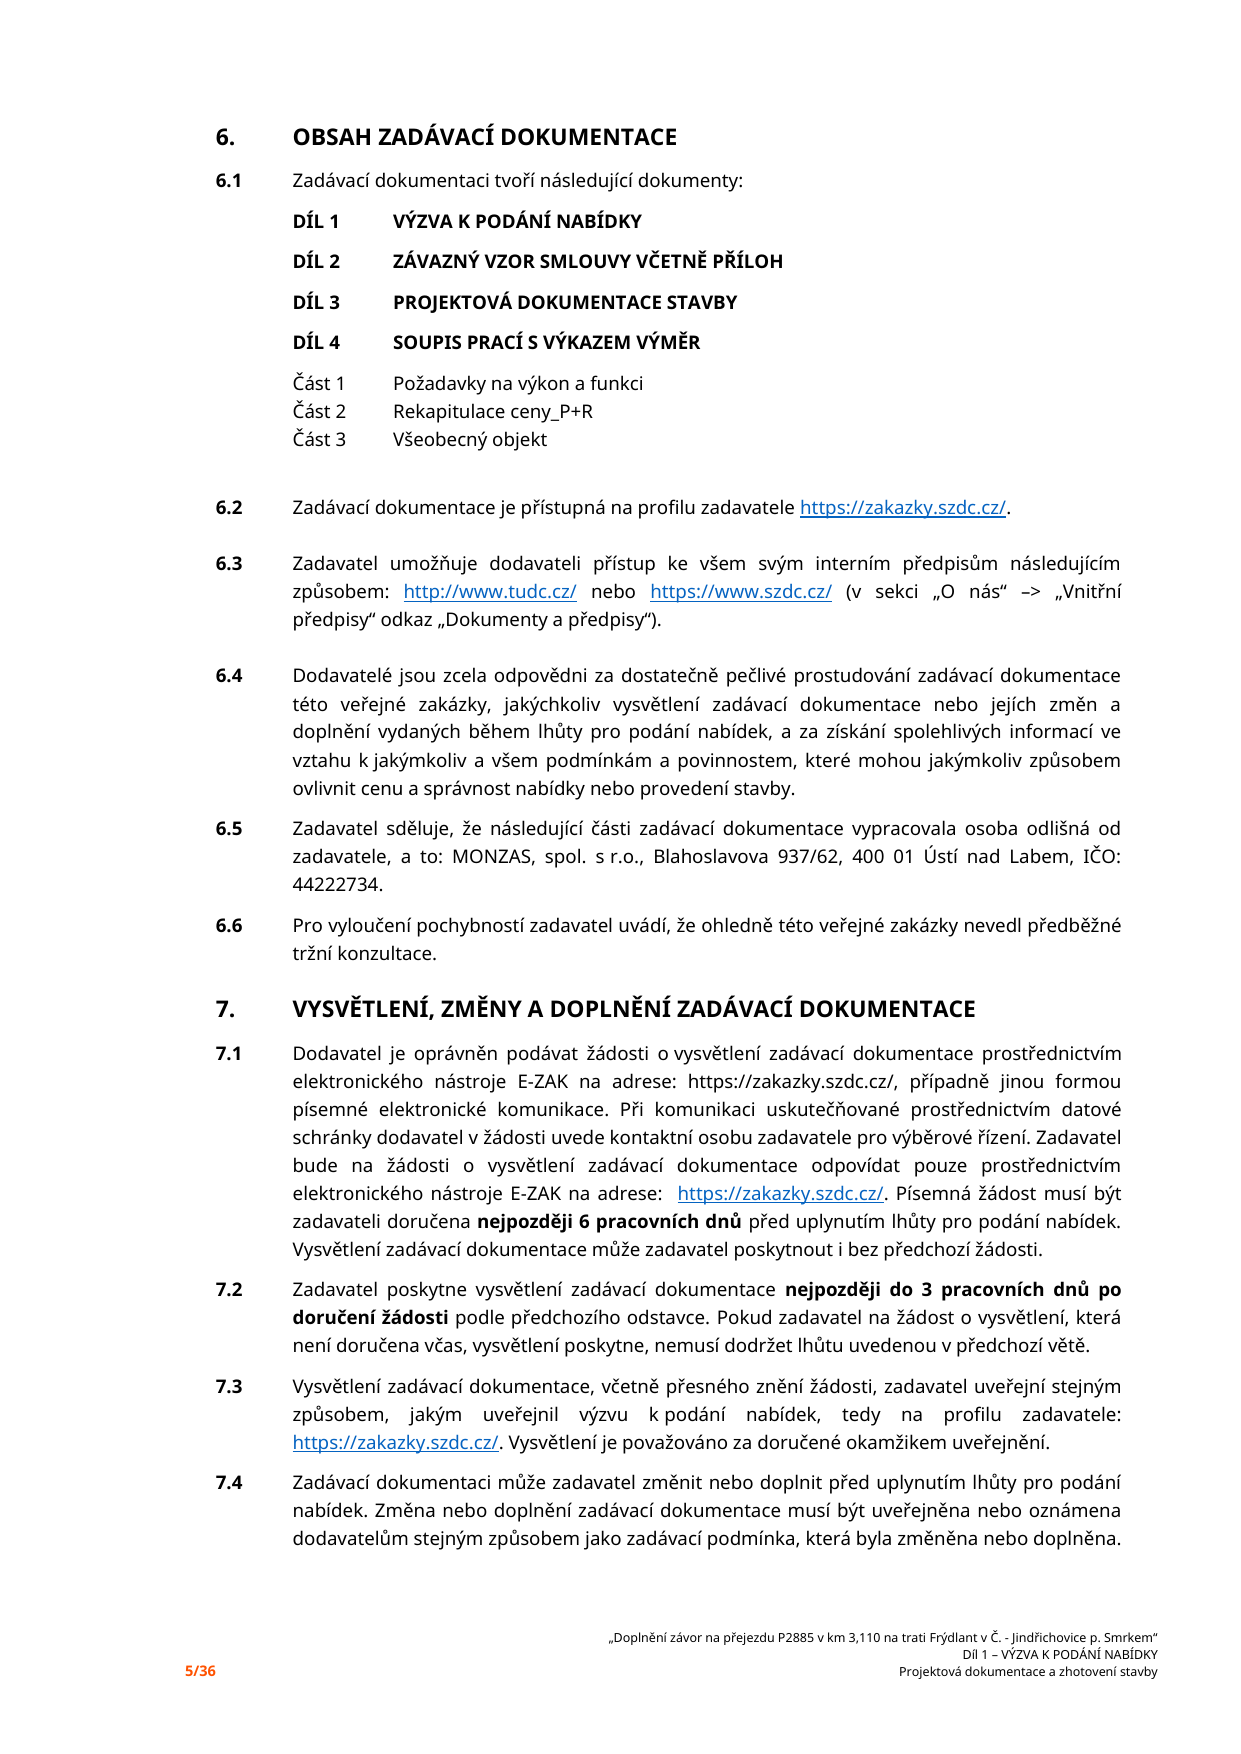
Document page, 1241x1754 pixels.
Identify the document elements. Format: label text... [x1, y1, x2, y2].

text Dodavatelé jsou zcela odpovědni za dostatečně pečlivé prostudování zadávací dokumentace této veřejné zakázky, jakýchkoliv vysvětlení zadávací dokumentace nebo jejích změn a doplnění vydaných během lhůty pro podání nabídek, a za získání spolehlivých informací ve vztahu k jakýmkoliv a všem podmínkám a povinnostem, které mohou jakýmkoliv způsobem ovlivnit cenu a správnost nabídky nebo provedení stavby. [216, 663, 1122, 800]
text Zadavatel poskytne vysvětlení zadávací dokumentace nejpozději do 3 pracovních dnů po doručení žádosti podle předchozího odstavce. Pokud zadavatel na žádost o vysvětlení, která není doručena včas, vysvětlení poskytne, nemusí dodržet lhůtu uvedenou v předchozí větě. [216, 1277, 1122, 1358]
text DÍL 3 PROJEKTOVÁ DOKUMENTACE STAVBY [292, 289, 1122, 314]
text Dodavatel je oprávněn podávat žádosti o vysvětlení zadávací dokumentace prostřednictvím elektronického nástroje E-ZAK na adrese: https://zakazky.szdc.cz/, případně jinou formou písemné elektronické komunikace. Při komunikaci uskutečňované prostřednictvím datové schránky dodavatel v žádosti uvede kontaktní osobu zadavatele pro výběrové řízení. Zadavatel bude na žádosti o vysvětlení zadávací dokumentace odpovídat pouze prostřednictvím elektronického nástroje E-ZAK na adrese: https://zakazky.szdc.cz/. Písemná žádost musí být zadavateli doručena nejpozději 6 pracovních dnů před uplynutím lhůty pro podání nabídek. Vysvětlení zadávací dokumentace může zadavatel poskytnout i bez předchozí žádosti. [216, 1040, 1122, 1262]
text Část 1 Požadavky na výkon a funkci [292, 370, 1122, 396]
text DÍL 2 ZÁVAZNÝ VZOR SMLOUVY VČETNĚ PŘÍLOH [292, 248, 1122, 274]
text Pro vyloučení pochybností zadavatel uvádí, že ohledně této veřejné zakázky nevedl předběžné tržní konzultace. [216, 912, 1122, 966]
text Zadavatel umožňuje dodavateli přístup ke všem svým interním předpisům následujícím způsobem: http://www.tudc.cz/ nebo https://www.szdc.cz/ (v sekci „O nás“ –> „Vnitřní předpisy“ odkaz „Dokumenty a předpisy“). [216, 551, 1122, 632]
text Zadávací dokumentace je přístupná na profilu zadavatele https://zakazky.szdc.cz/. [216, 495, 1122, 520]
text Zadavatel sděluje, že následující části zadávací dokumentace vypracovala osoba odlišná od zadavatele, a to: MONZAS, spol. s r.o., Blahoslavova 937/62, 400 01 Ústí nad Labem, IČO: 44222734. [216, 815, 1122, 897]
text Zadávací dokumentaci tvoří následující dokumenty: [216, 167, 1122, 193]
text Část 2 Rekapitulace ceny_P+R [292, 398, 1122, 424]
text DÍL 4 SOUPIS PRACÍ S VÝKAZEM VÝMĚR [292, 329, 1122, 355]
text Zadávací dokumentaci může zadavatel změnit nebo doplnit před uplynutím lhůty pro podání nabídek. Změna nebo doplnění zadávací dokumentace musí být uveřejněna nebo oznámena dodavatelům stejným způsobem jako zadávací podmínka, která byla změněna nebo doplněna. [216, 1470, 1122, 1551]
text DÍL 1 VÝZVA K PODÁNÍ NABÍDKY [292, 208, 1122, 233]
text VYSVĚTLENÍ, ZMĚNY a DOPLNĚNÍ ZADÁVACÍ DOKUMENTACE [216, 993, 1122, 1024]
text Vysvětlení zadávací dokumentace, včetně přesného znění žádosti, zadavatel uveřejní stejným způsobem, jakým uveřejnil výzvu k podání nabídek, tedy na profilu zadavatele: https://zakazky.szdc.cz/. Vysvětlení je považováno za doručené okamžikem uveřejnění. [216, 1373, 1122, 1455]
text OBSAH ZADÁVACÍ DOKUMENTACE [216, 121, 1122, 152]
text Část 3 Všeobecný objekt [292, 426, 1122, 452]
